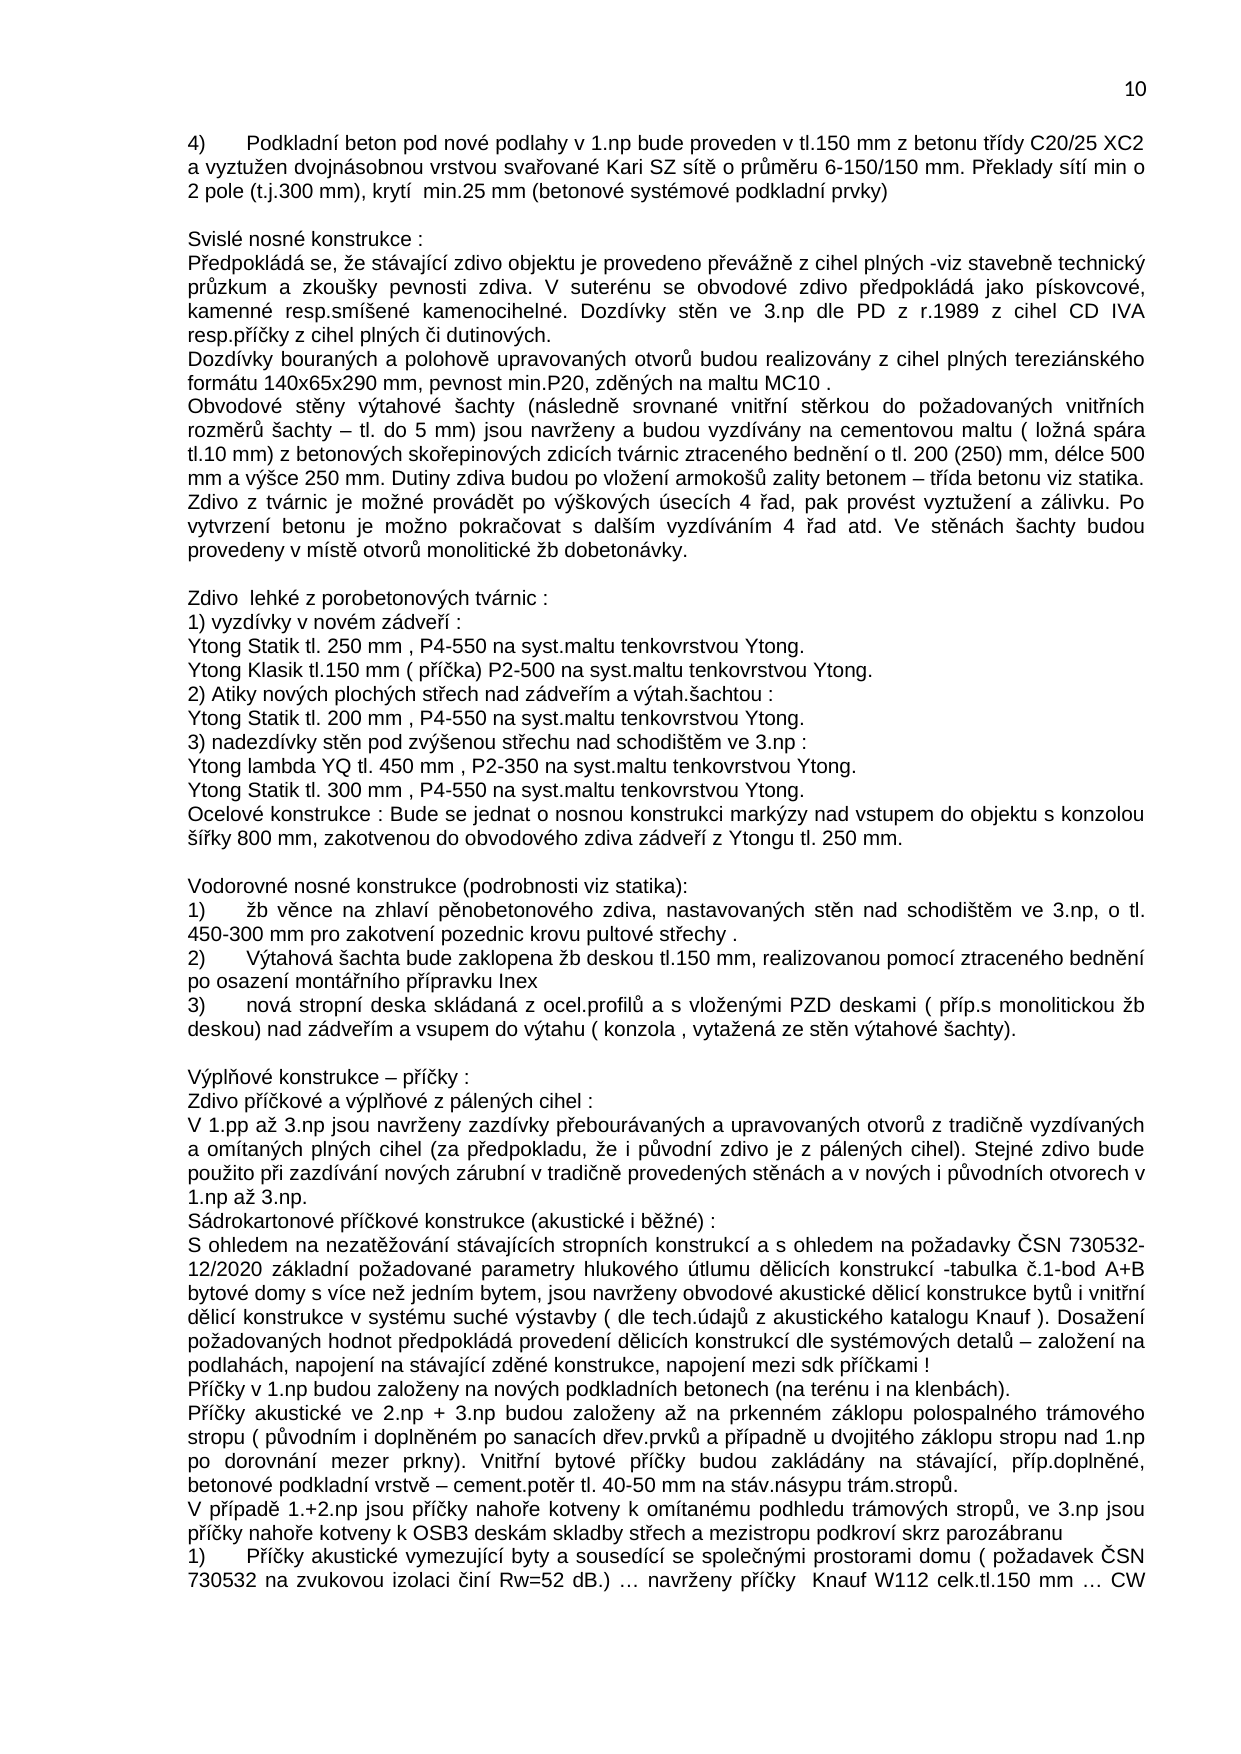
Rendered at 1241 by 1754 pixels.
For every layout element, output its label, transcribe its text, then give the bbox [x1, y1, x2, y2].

text 3) nadezdívky stěn pod zvýšenou střechu nad schodištěm ve 3.np : [187, 730, 1146, 754]
text 2) Výtahová šachta bude zaklopena žb deskou tl.150 mm, realizovanou pomocí ztraceného bednění po osazení montářního přípravku Inex [187, 945, 1146, 993]
text Příčky akustické ve 2.np + 3.np budou založeny až na prkenném záklopu polospalného trámového stropu ( původním i doplněném po sanacích dřev.prvků a případně u dvojitého záklopu stropu nad 1.np po dorovnání mezer prkny). Vnitřní bytové příčky budou zakládány na stávající, příp.doplněné, betonové podkladní vrstvě – cement.potěr tl. 40-50 mm na stáv.násypu trám.stropů. [187, 1401, 1146, 1496]
text Zdivo lehké z porobetonových tvárnic : [187, 586, 1146, 610]
text Ytong lambda YQ tl. 450 mm , P2-350 na syst.maltu tenkovrstvou Ytong. [187, 754, 1146, 778]
text 1) vyzdívky v novém zádveří : [187, 610, 1146, 634]
text Ocelové konstrukce : Bude se jednat o nosnou konstrukci markýzy nad vstupem do objektu s konzolou šířky 800 mm, zakotvenou do obvodového zdiva zádveří z Ytongu tl. 250 mm. [187, 802, 1146, 849]
text Obvodové stěny výtahové šachty (následně srovnané vnitřní stěrkou do požadovaných vnitřních rozměrů šachty – tl. do 5 mm) jsou navrženy a budou vyzdívány na cementovou maltu ( ložná spára tl.10 mm) z betonových skořepinových zdicích tvárnic ztraceného bednění o tl. 200 (250) mm, délce 500 mm a výšce 250 mm. Dutiny zdiva budou po vložení armokošů zality betonem – třída betonu viz statika. Zdivo z tvárnic je možné provádět po výškových úsecích 4 řad, pak provést vyztužení a zálivku. Po vytvrzení betonu je možno pokračovat s dalším vyzdíváním 4 řad atd. Ve stěnách šachty budou provedeny v místě otvorů monolitické žb dobetonávky. [187, 394, 1146, 562]
text V 1.pp až 3.np jsou navrženy zazdívky přebourávaných a upravovaných otvorů z tradičně vyzdívaných a omítaných plných cihel (za předpokladu, že i původní zdivo je z pálených cihel). Stejné zdivo bude použito při zazdívání nových zárubní v tradičně provedených stěnách a v nových i původních otvorech v 1.np až 3.np. [187, 1113, 1146, 1209]
text Vodorovné nosné konstrukce (podrobnosti viz statika): [187, 873, 1146, 897]
text V případě 1.+2.np jsou příčky nahoře kotveny k omítanému podhledu trámových stropů, ve 3.np jsou příčky nahoře kotveny k OSB3 deskám skladby střech a mezistropu podkroví skrz parozábranu [187, 1496, 1146, 1544]
text Sádrokartonové příčkové konstrukce (akustické i běžné) : [187, 1209, 1146, 1233]
text Předpokládá se, že stávající zdivo objektu je provedeno převážně z cihel plných -viz stavebně technický průzkum a zkoušky pevnosti zdiva. V suterénu se obvodové zdivo předpokládá jako pískovcové, kamenné resp.smíšené kamenocihelné. Dozdívky stěn ve 3.np dle PD z r.1989 z cihel CD IVA resp.příčky z cihel plných či dutinových. [187, 251, 1146, 346]
text Zdivo příčkové a výplňové z pálených cihel : [187, 1089, 1146, 1113]
text Příčky v 1.np budou založeny na nových podkladních betonech (na terénu i na klenbách). [187, 1377, 1146, 1401]
text 4) Podkladní beton pod nové podlahy v 1.np bude proveden v tl.150 mm z betonu třídy C20/25 XC2 a vyztužen dvojnásobnou vrstvou svařované Kari SZ sítě o průměru 6-150/150 mm. Překlady sítí min o 2 pole (t.j.300 mm), krytí min.25 mm (betonové systémové podkladní prvky) [187, 131, 1146, 203]
text S ohledem na nezatěžování stávajících stropních konstrukcí a s ohledem na požadavky ČSN 730532-12/2020 základní požadované parametry hlukového útlumu dělicích konstrukcí -tabulka č.1-bod A+B bytové domy s více než jedním bytem, jsou navrženy obvodové akustické dělicí konstrukce bytů i vnitřní dělicí konstrukce v systému suché výstavby ( dle tech.údajů z akustického katalogu Knauf ). Dosažení požadovaných hodnot předpokládá provedení dělicích konstrukcí dle systémových detalů – založení na podlahách, napojení na stávající zděné konstrukce, napojení mezi sdk příčkami ! [187, 1233, 1146, 1377]
text Dozdívky bouraných a polohově upravovaných otvorů budou realizovány z cihel plných tereziánského formátu 140x65x290 mm, pevnost min.P20, zděných na maltu MC10 . [187, 346, 1146, 394]
text Ytong Klasik tl.150 mm ( příčka) P2-500 na syst.maltu tenkovrstvou Ytong. [187, 658, 1146, 682]
text 3) nová stropní deska skládaná z ocel.profilů a s vloženými PZD deskami ( příp.s monolitickou žb deskou) nad zádveřím a vsupem do výtahu ( konzola , vytažená ze stěn výtahové šachty). [187, 993, 1146, 1041]
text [187, 1544, 1146, 1592]
text 1) žb věnce na zhlaví pěnobetonového zdiva, nastavovaných stěn nad schodištěm ve 3.np, o tl. 450-300 mm pro zakotvení pozednic krovu pultové střechy . [187, 897, 1146, 945]
text Svislé nosné konstrukce : [187, 227, 1146, 251]
text Ytong Statik tl. 200 mm , P4-550 na syst.maltu tenkovrstvou Ytong. [187, 706, 1146, 730]
text Výplňové konstrukce – příčky : [187, 1065, 1146, 1089]
text Ytong Statik tl. 300 mm , P4-550 na syst.maltu tenkovrstvou Ytong. [187, 778, 1146, 802]
text Ytong Statik tl. 250 mm , P4-550 na syst.maltu tenkovrstvou Ytong. [187, 634, 1146, 658]
text 2) Atiky nových plochých střech nad zádveřím a výtah.šachtou : [187, 682, 1146, 706]
